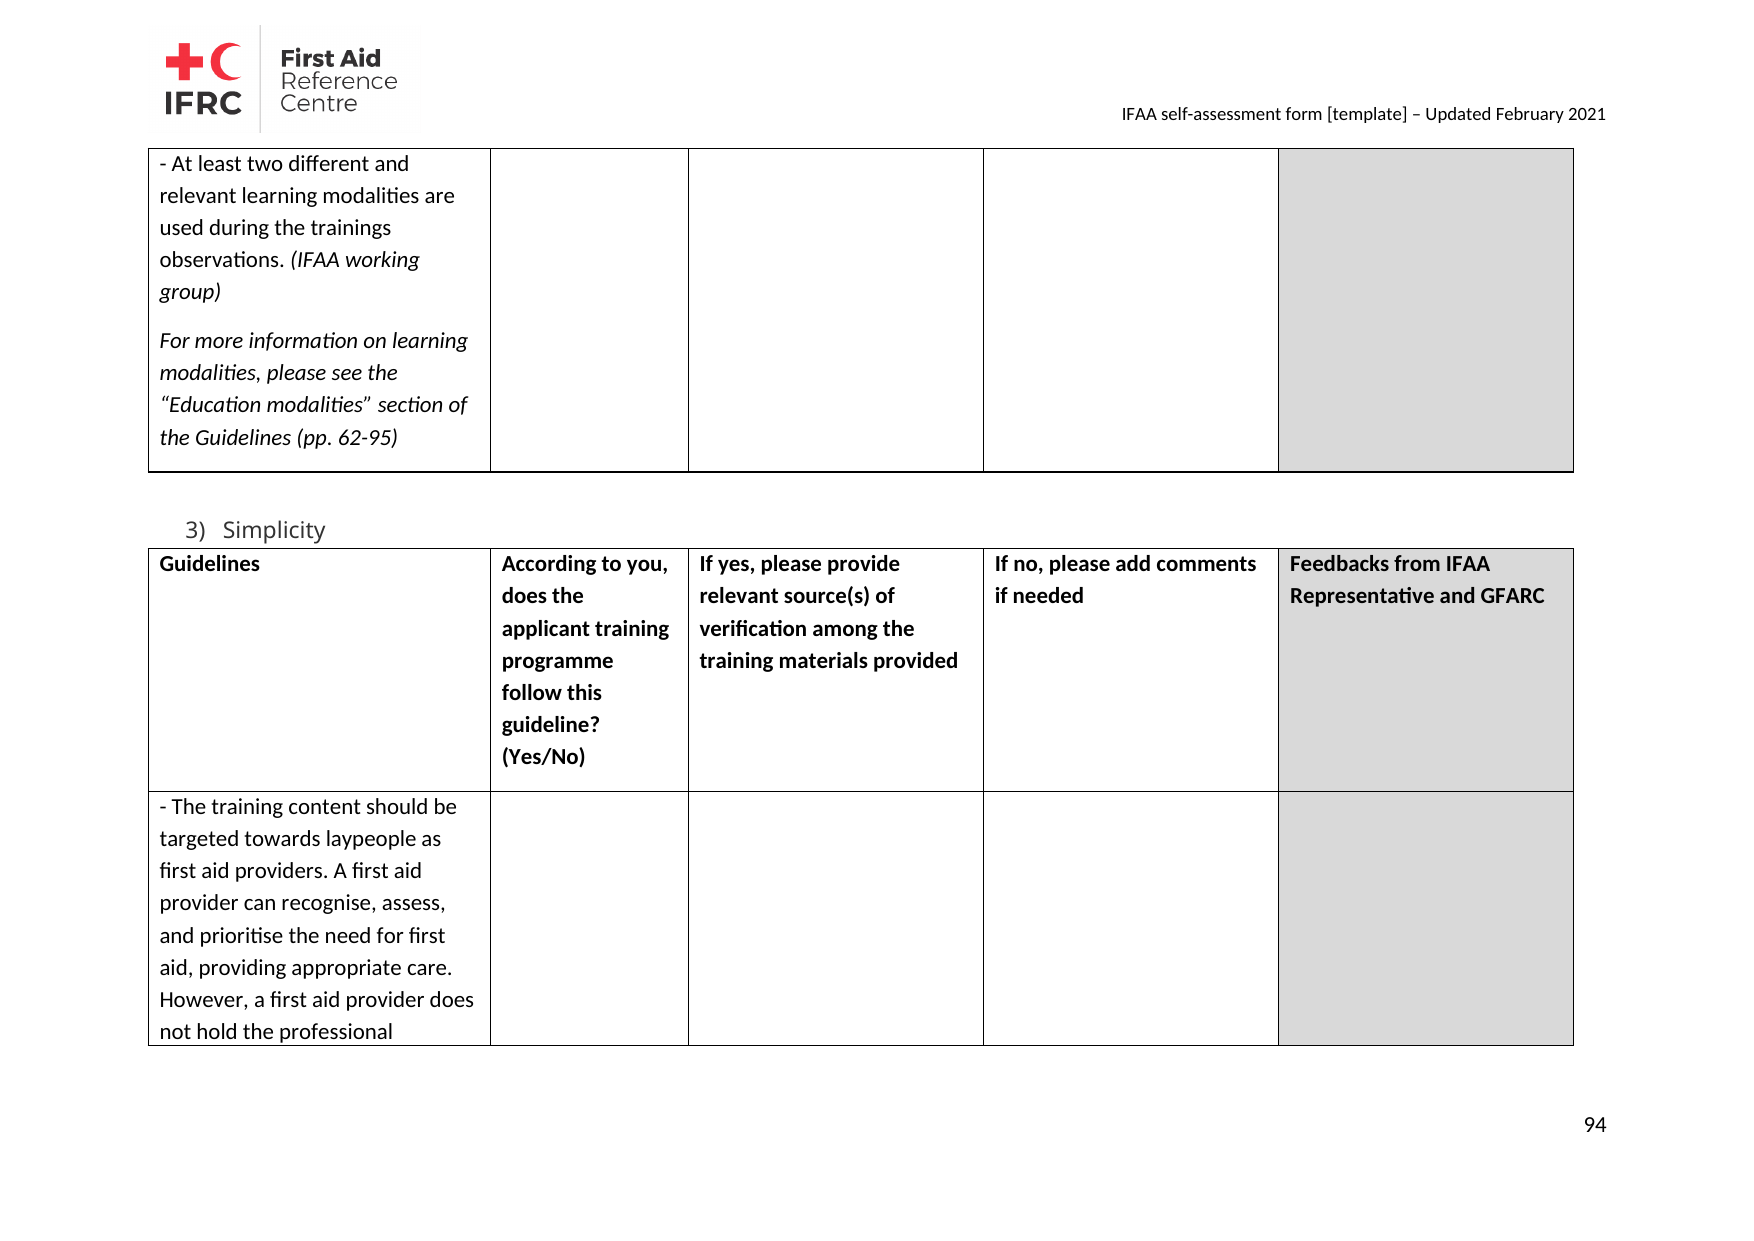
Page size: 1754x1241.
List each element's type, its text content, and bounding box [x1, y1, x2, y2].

table_cell [689, 792, 983, 1045]
table_cell [491, 792, 688, 1045]
table_cell [1279, 792, 1573, 1045]
table_cell [1279, 149, 1573, 471]
table_cell [689, 149, 983, 471]
table_header According to you, does the applicant training programme follow this guideline? (Yes/No) [491, 549, 688, 791]
table_cell [984, 149, 1278, 471]
table_header If no, please add comments if needed [984, 549, 1278, 791]
table_cell [491, 149, 688, 471]
table_header If yes, please provide relevant source(s) of verification among the training materials provided [689, 549, 983, 791]
table_cell [984, 792, 1278, 1045]
subtitle Simplicity [185, 514, 1606, 546]
table_cell - At least two different and relevant learning modalities are used during the trainings observations. (IFAA working group) For more information on learning modalities, please see the “Education modalities” section of the Guidelines (pp. 62-95) [149, 149, 490, 471]
table_header Guidelines [149, 549, 490, 791]
table_header Feedbacks from IFAA Representative and GFARC [1279, 549, 1573, 791]
picture [147, 25, 421, 133]
